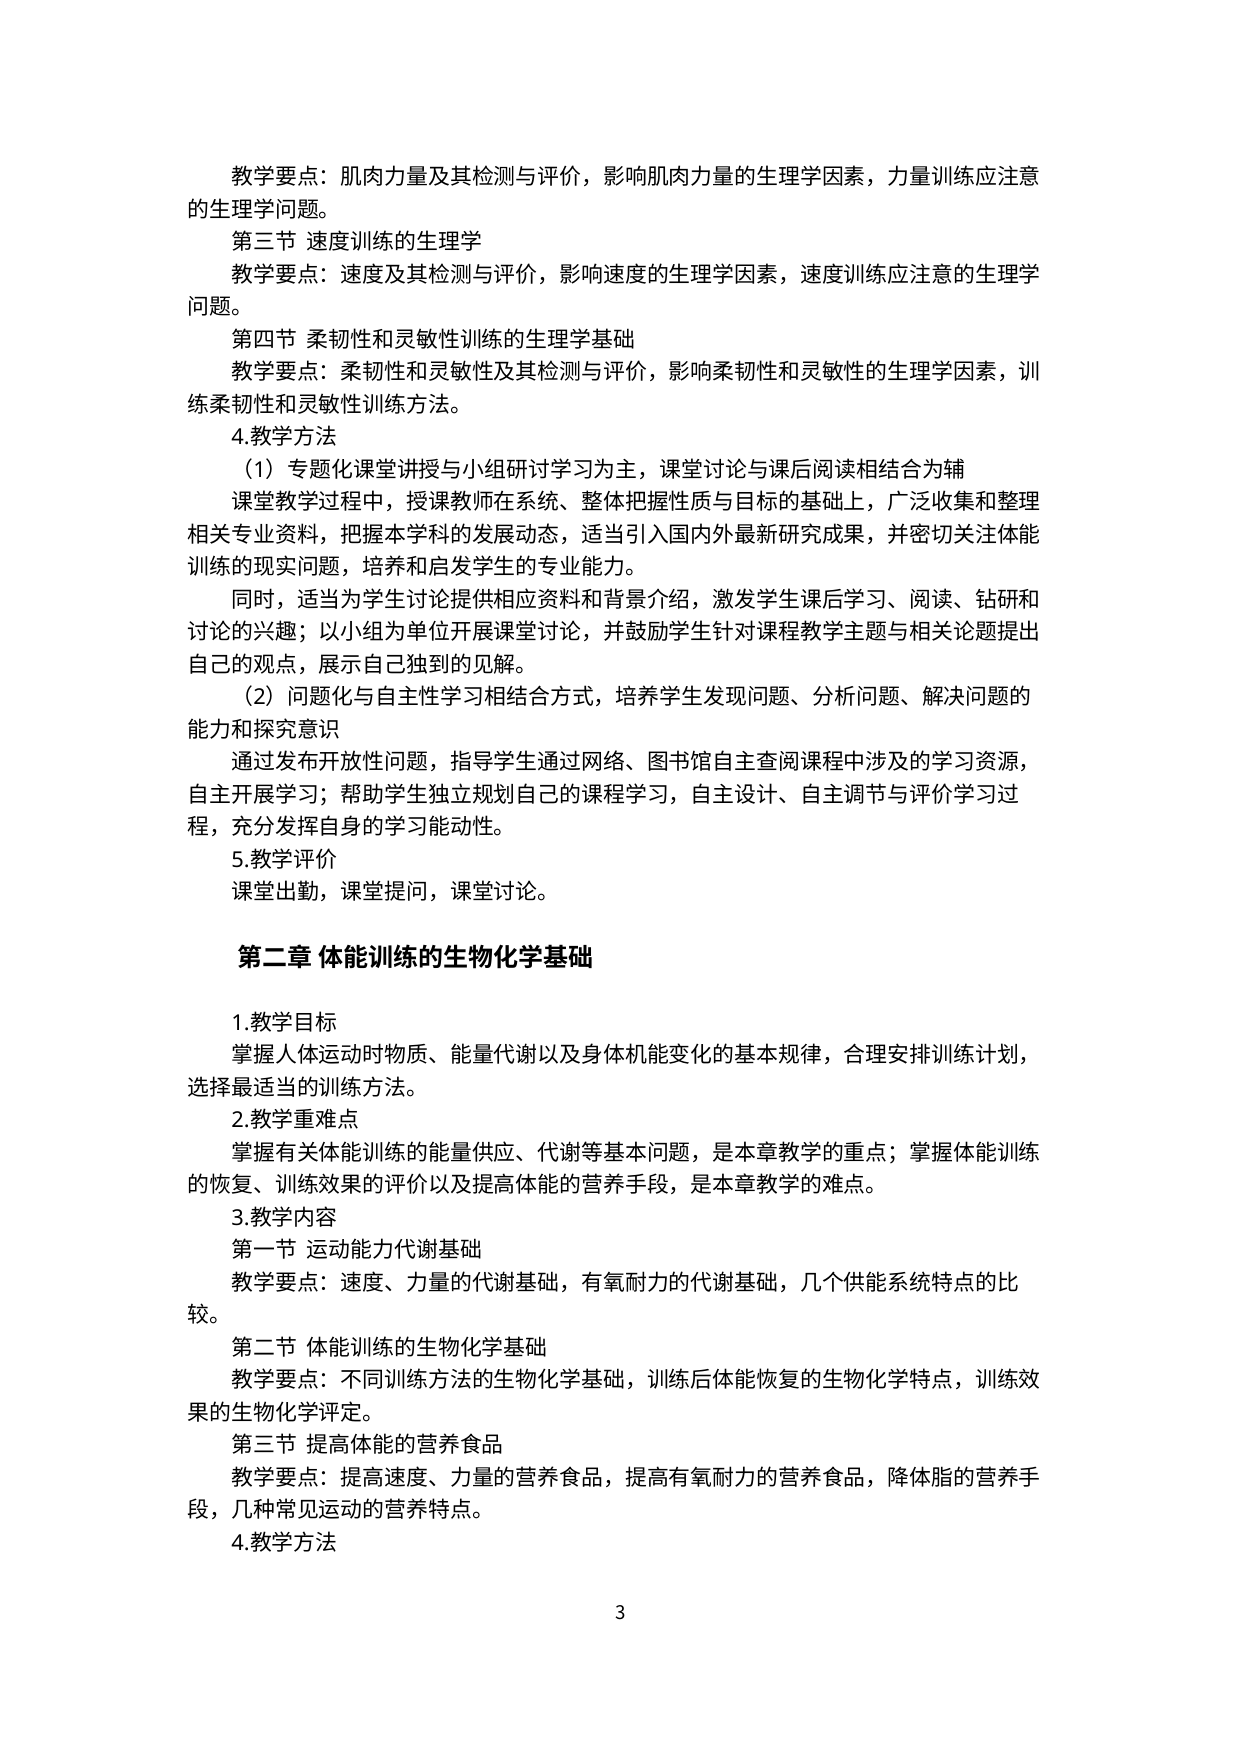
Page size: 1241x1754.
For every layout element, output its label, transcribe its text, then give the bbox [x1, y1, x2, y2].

text 第二章 体能训练的生物化学基础 [187, 923, 1053, 988]
text 通过发布开放性问题，指导学生通过网络、图书馆自主查阅课程中涉及的学习资源，自主开展学习；帮助学生独立规划自己的课程学习，自主设计、自主调节与评价学习过程，充分发挥自身的学习能动性。 [187, 744, 1053, 841]
text 掌握人体运动时物质、能量代谢以及身体机能变化的基本规律，合理安排训练计划，选择最适当的训练方法。 [187, 1037, 1053, 1102]
text （1）专题化课堂讲授与小组研讨学习为主，课堂讨论与课后阅读相结合为辅 [187, 451, 1053, 484]
text 4.教学方法 [187, 419, 1053, 451]
text 第四节 柔韧性和灵敏性训练的生理学基础 [187, 321, 1053, 354]
text 教学要点：速度、力量的代谢基础，有氧耐力的代谢基础，几个供能系统特点的比较。 [187, 1264, 1053, 1329]
text 课堂教学过程中，授课教师在系统、整体把握性质与目标的基础上，广泛收集和整理相关专业资料，把握本学科的发展动态，适当引入国内外最新研究成果，并密切关注体能训练的现实问题，培养和启发学生的专业能力。 [187, 484, 1053, 581]
text 第一节 运动能力代谢基础 [187, 1232, 1053, 1264]
text （2）问题化与自主性学习相结合方式，培养学生发现问题、分析问题、解决问题的能力和探究意识 [187, 679, 1053, 744]
text 3.教学内容 [187, 1199, 1053, 1232]
text 第三节 速度训练的生理学 [187, 224, 1053, 256]
text 同时，适当为学生讨论提供相应资料和背景介绍，激发学生课后学习、阅读、钻研和讨论的兴趣；以小组为单位开展课堂讨论，并鼓励学生针对课程教学主题与相关论题提出自己的观点，展示自己独到的见解。 [187, 581, 1053, 679]
text 第二节 体能训练的生物化学基础 [187, 1329, 1053, 1362]
text 课堂出勤，课堂提问，课堂讨论。 [187, 874, 1053, 906]
text 教学要点：速度及其检测与评价，影响速度的生理学因素，速度训练应注意的生理学问题。 [187, 256, 1053, 321]
text 5.教学评价 [187, 841, 1053, 874]
text 1.教学目标 [187, 1004, 1053, 1037]
text 第三节 提高体能的营养食品 [187, 1427, 1053, 1459]
text 4.教学方法 [187, 1524, 1053, 1557]
text 掌握有关体能训练的能量供应、代谢等基本问题，是本章教学的重点；掌握体能训练的恢复、训练效果的评价以及提高体能的营养手段，是本章教学的难点。 [187, 1134, 1053, 1199]
text 教学要点：不同训练方法的生物化学基础，训练后体能恢复的生物化学特点，训练效果的生物化学评定。 [187, 1362, 1053, 1427]
text 2.教学重难点 [187, 1102, 1053, 1134]
text 教学要点：提高速度、力量的营养食品，提高有氧耐力的营养食品，降体脂的营养手段，几种常见运动的营养特点。 [187, 1459, 1053, 1524]
text 教学要点：肌肉力量及其检测与评价，影响肌肉力量的生理学因素，力量训练应注意的生理学问题。 [187, 159, 1053, 224]
text 教学要点：柔韧性和灵敏性及其检测与评价，影响柔韧性和灵敏性的生理学因素，训练柔韧性和灵敏性训练方法。 [187, 354, 1053, 419]
